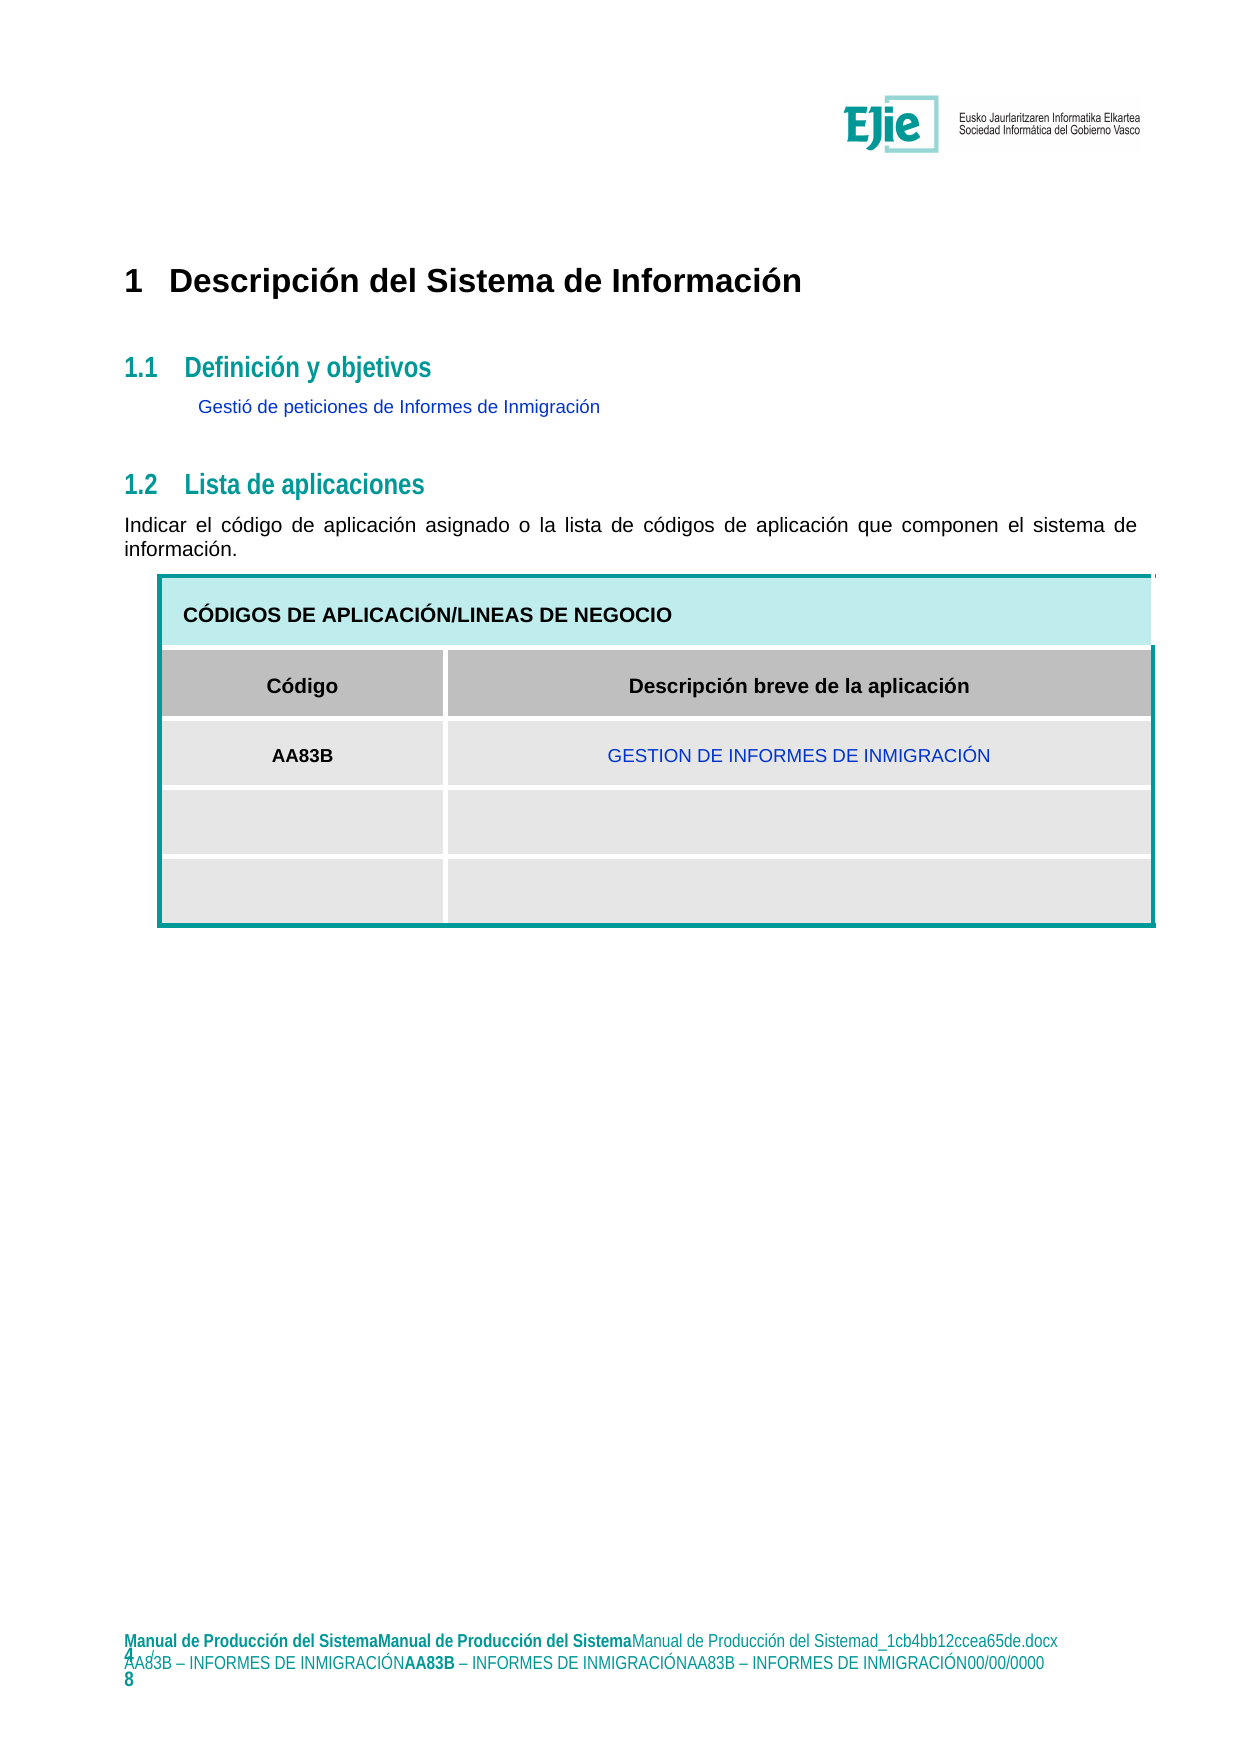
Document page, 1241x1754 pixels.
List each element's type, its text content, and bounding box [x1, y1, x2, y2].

table_cell [162, 859, 443, 923]
table_cell [448, 790, 1151, 854]
table_cell Descripción breve de la aplicación [448, 650, 1151, 716]
picture [843, 95, 1140, 153]
table_cell Código [162, 650, 443, 716]
subtitle Definición y objetivos [124, 350, 1140, 383]
table_cell GESTION DE INFORMES DE INMIGRACIÓN [448, 721, 1151, 785]
table_cell [162, 790, 443, 854]
subtitle Descripción del Sistema de Información [124, 261, 1140, 300]
text Indicar el código de aplicación asignado o la lista de códigos de aplicación que componen el sistema de información. [124, 513, 1140, 561]
text Gestió de peticiones de Informes de Inmigración [198, 396, 1140, 417]
table_header CÓDIGOS DE APLICACIÓN/LINEAS DE NEGOCIO [162, 578, 1151, 645]
table_cell [448, 859, 1151, 923]
subtitle Lista de aplicaciones [124, 467, 1140, 501]
table_cell AA83B [162, 721, 443, 785]
